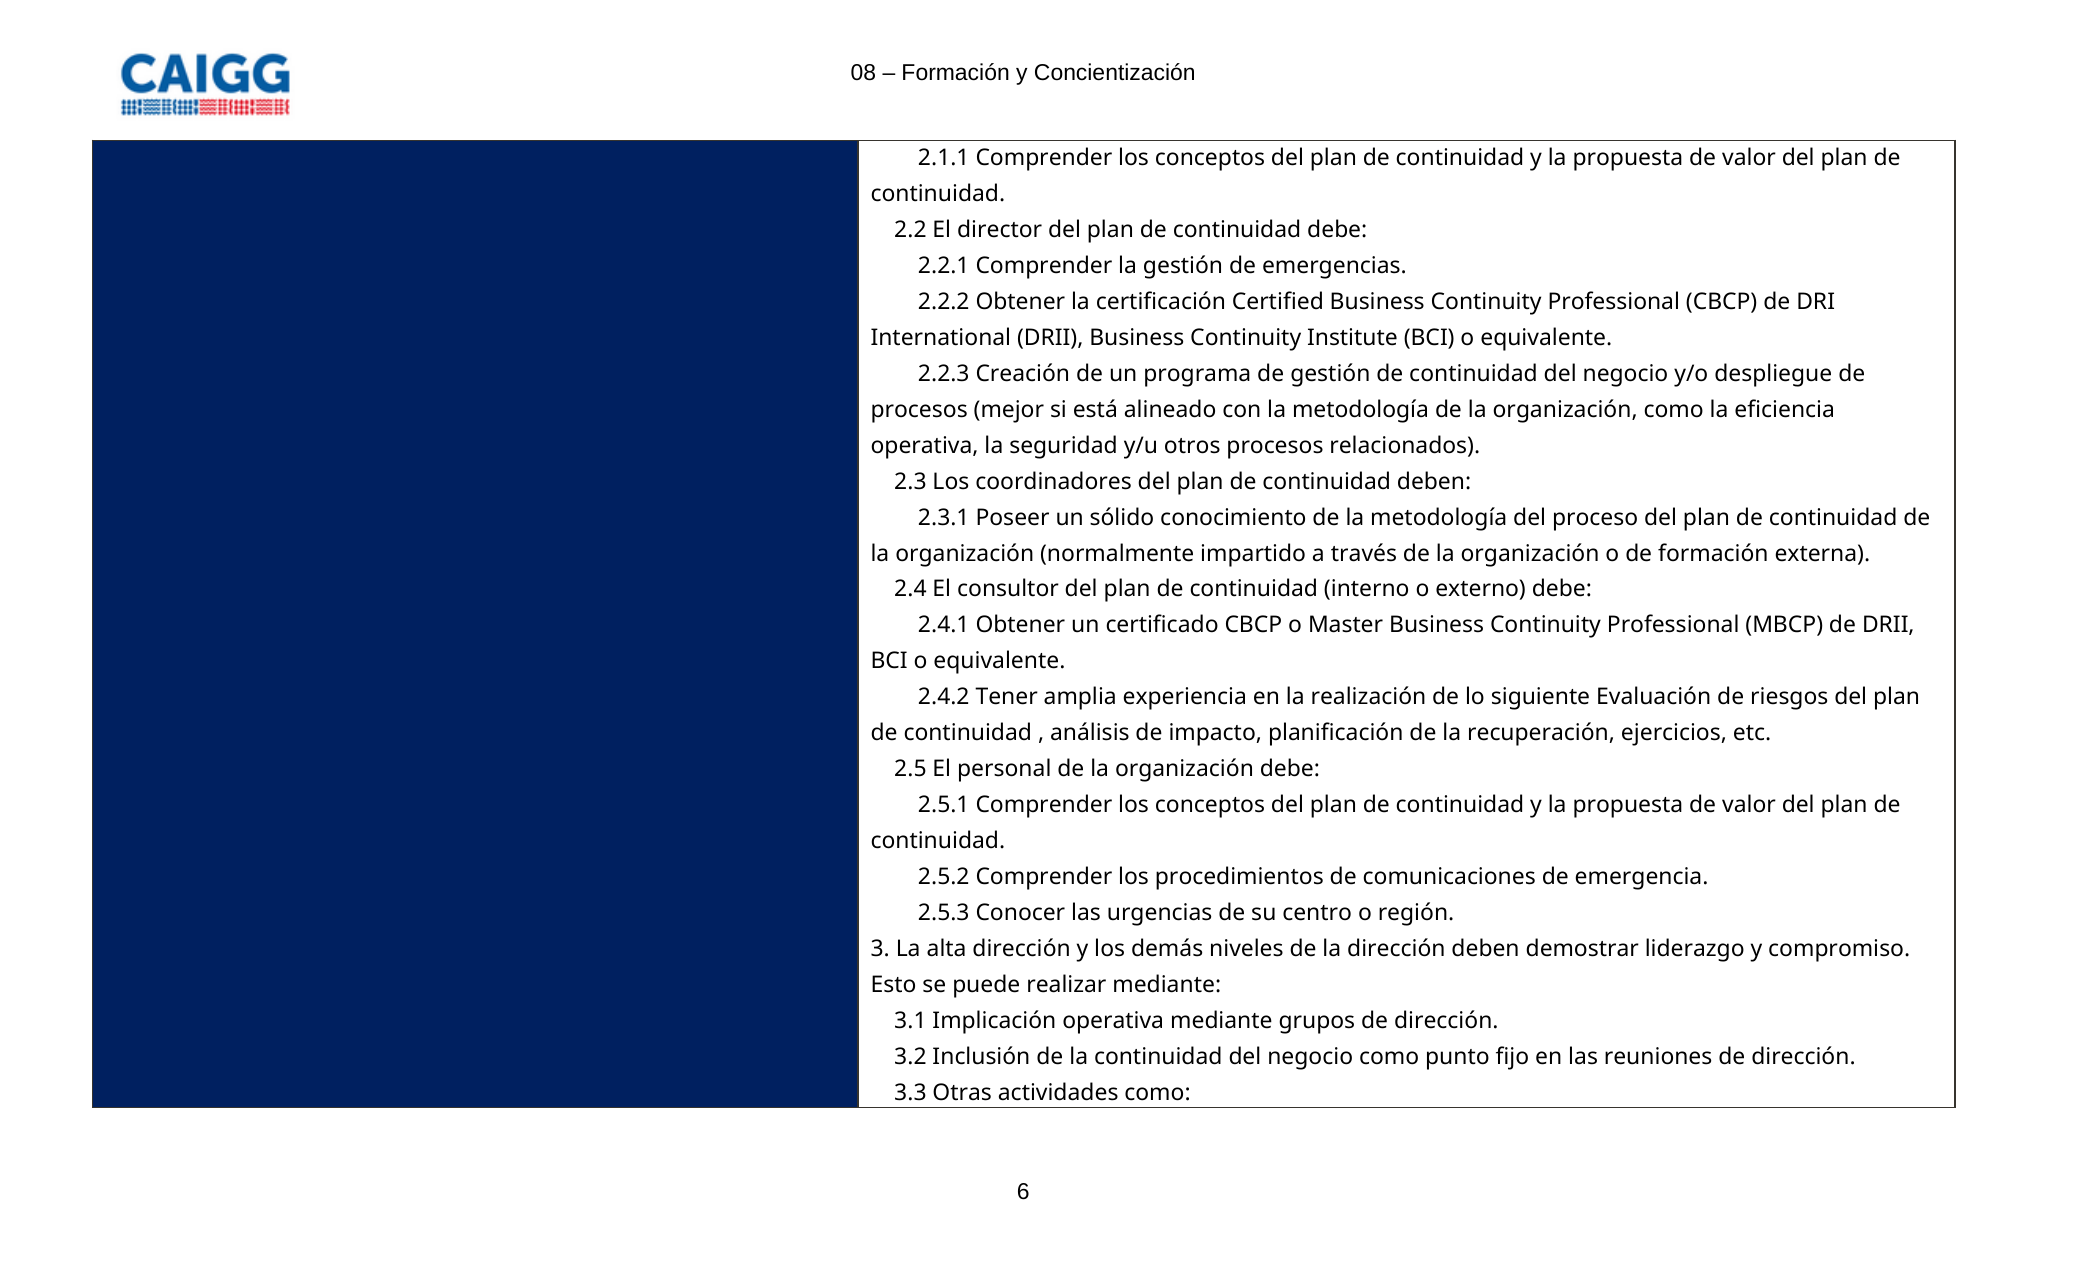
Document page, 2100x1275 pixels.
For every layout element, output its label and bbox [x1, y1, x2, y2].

picture [90, 32, 329, 147]
table_cell [93, 141, 857, 1107]
table_cell [859, 141, 1954, 1107]
